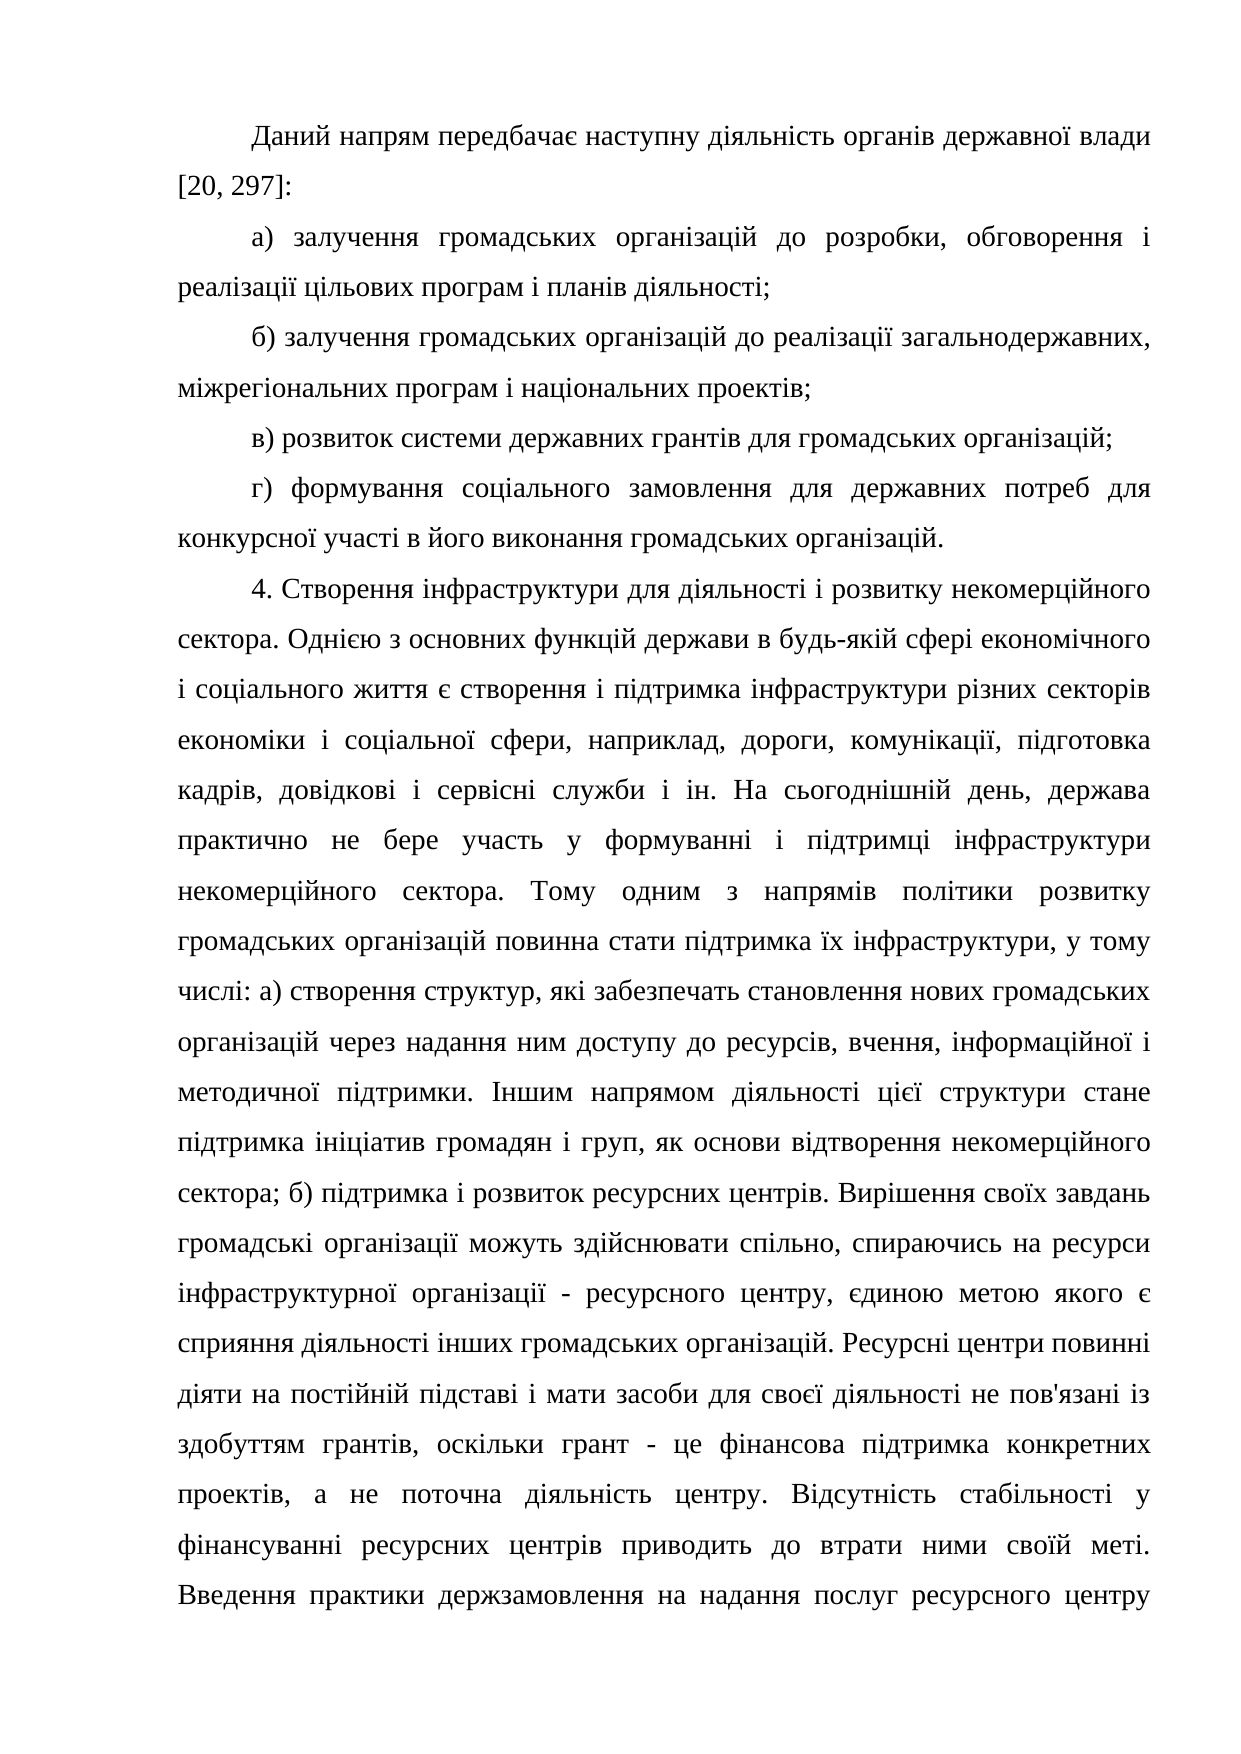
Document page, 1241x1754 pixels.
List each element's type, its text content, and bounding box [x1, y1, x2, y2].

text г) формування соціального замовлення для державних потреб для конкурсної участі в його виконання громадських організацій. [177, 470, 1152, 554]
text Даний напрям передбачає наступну діяльність органів державної влади [20, 297]: [177, 118, 1152, 202]
text а) залучення громадських організацій до розробки, обговорення і реалізації цільових програм і планів діяльності; [177, 219, 1152, 303]
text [177, 571, 1152, 1611]
text в) розвиток системи державних грантів для громадських організацій; [177, 420, 1152, 453]
text б) залучення громадських організацій до реалізації загальнодержавних, міжрегіональних програм і національних проектів; [177, 319, 1152, 403]
